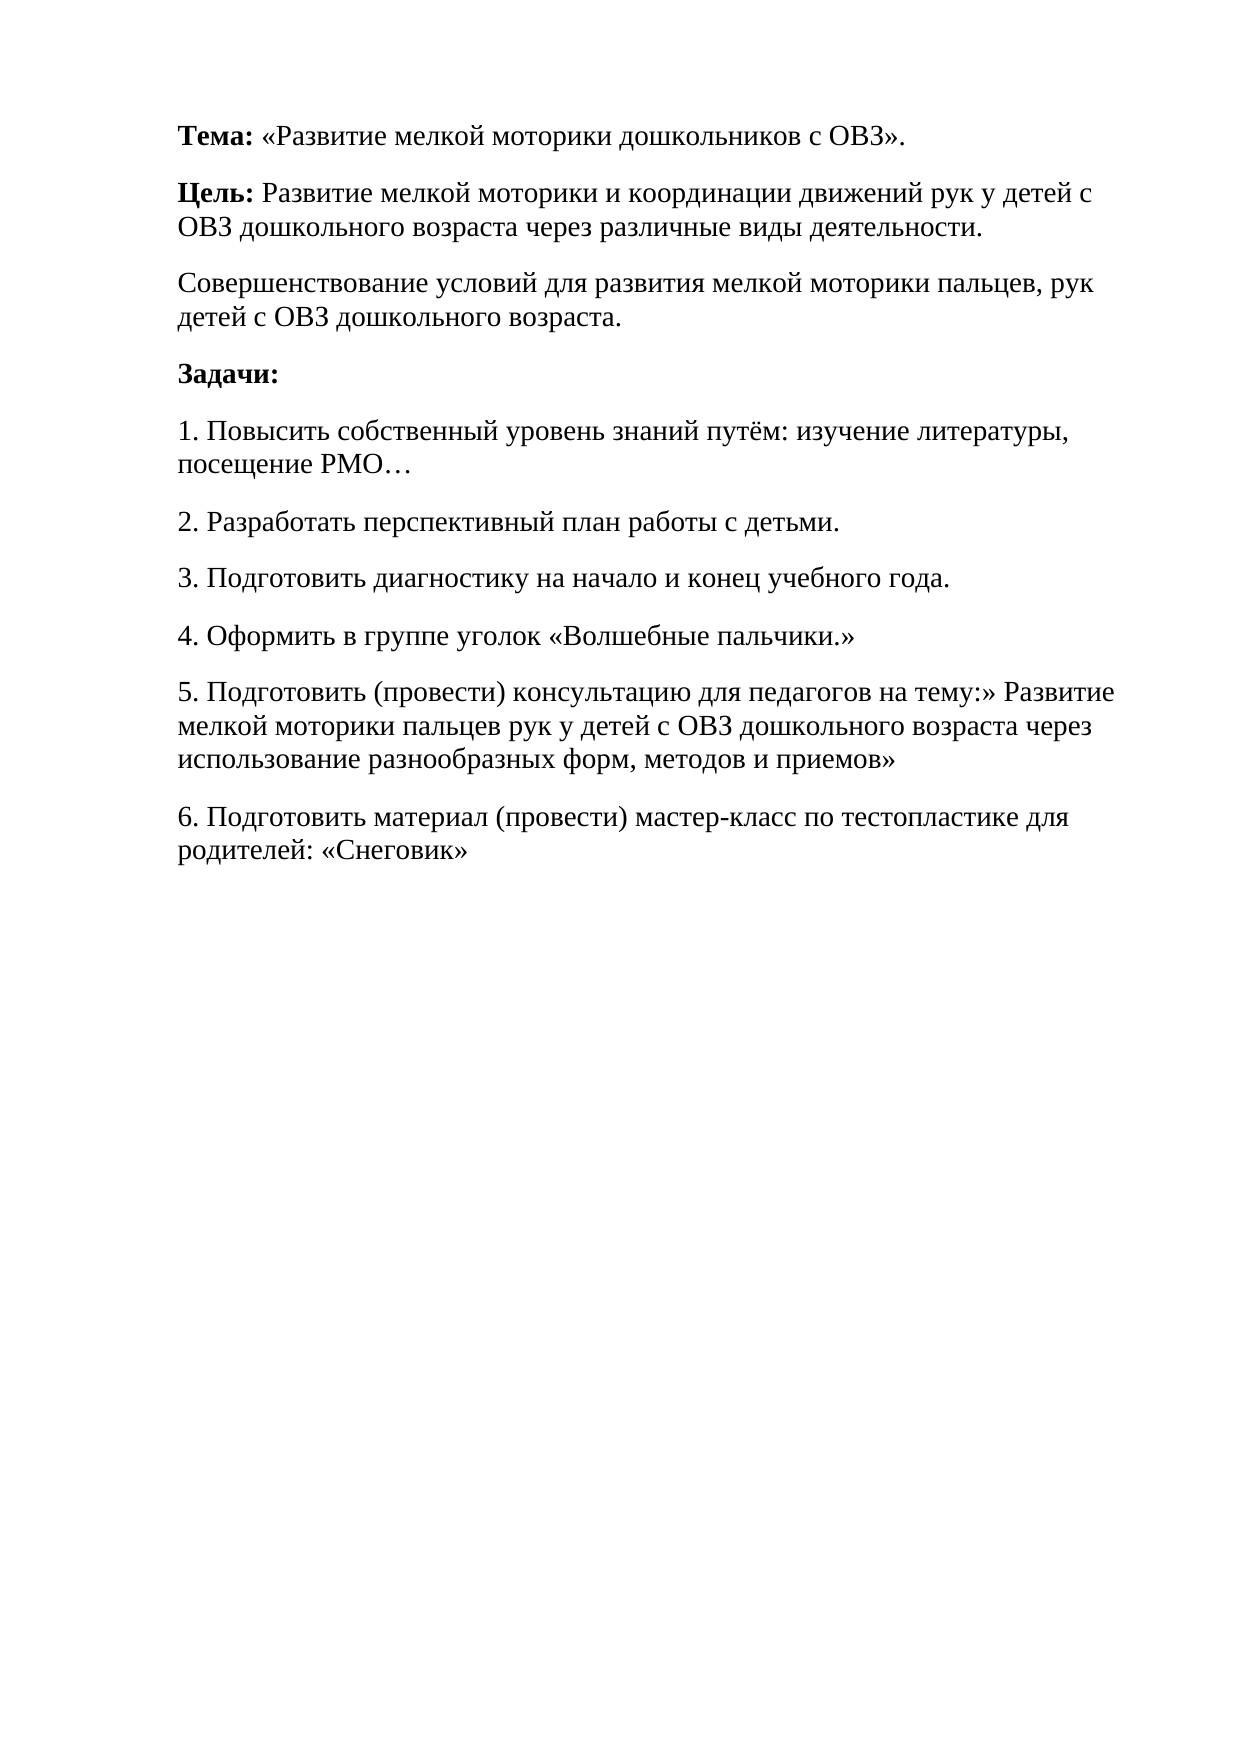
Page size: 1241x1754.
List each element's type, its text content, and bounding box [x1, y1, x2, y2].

text Совершенствование условий для развития мелкой моторики пальцев, рук детей с ОВЗ дошкольного возраста. [177, 266, 1152, 333]
text 5. Подготовить (провести) консультацию для педагогов на тему:» Развитие мелкой моторики пальцев рук у детей с ОВЗ дошкольного возраста через использование разнообразных форм, методов и приемов» [177, 674, 1152, 775]
text 6. Подготовить материал (провести) мастер-класс по тестопластике для родителей: «Снеговик» [177, 799, 1152, 866]
text Цель: Развитие мелкой моторики и координации движений рук у детей с ОВЗ дошкольного возраста через различные виды деятельности. [177, 175, 1152, 242]
text 3. Подготовить диагностику на начало и конец учебного года. [177, 561, 1152, 594]
text 4. Оформить в группе уголок «Волшебные пальчики.» [177, 618, 1152, 651]
text 2. Разработать перспективный план работы с детьми. [177, 504, 1152, 537]
text Задачи: [177, 356, 1152, 390]
text Тема: «Развитие мелкой моторики дошкольников с ОВЗ». [177, 118, 1152, 152]
text 1. Повысить собственный уровень знаний путём: изучение литературы, посещение РМО… [177, 413, 1152, 480]
